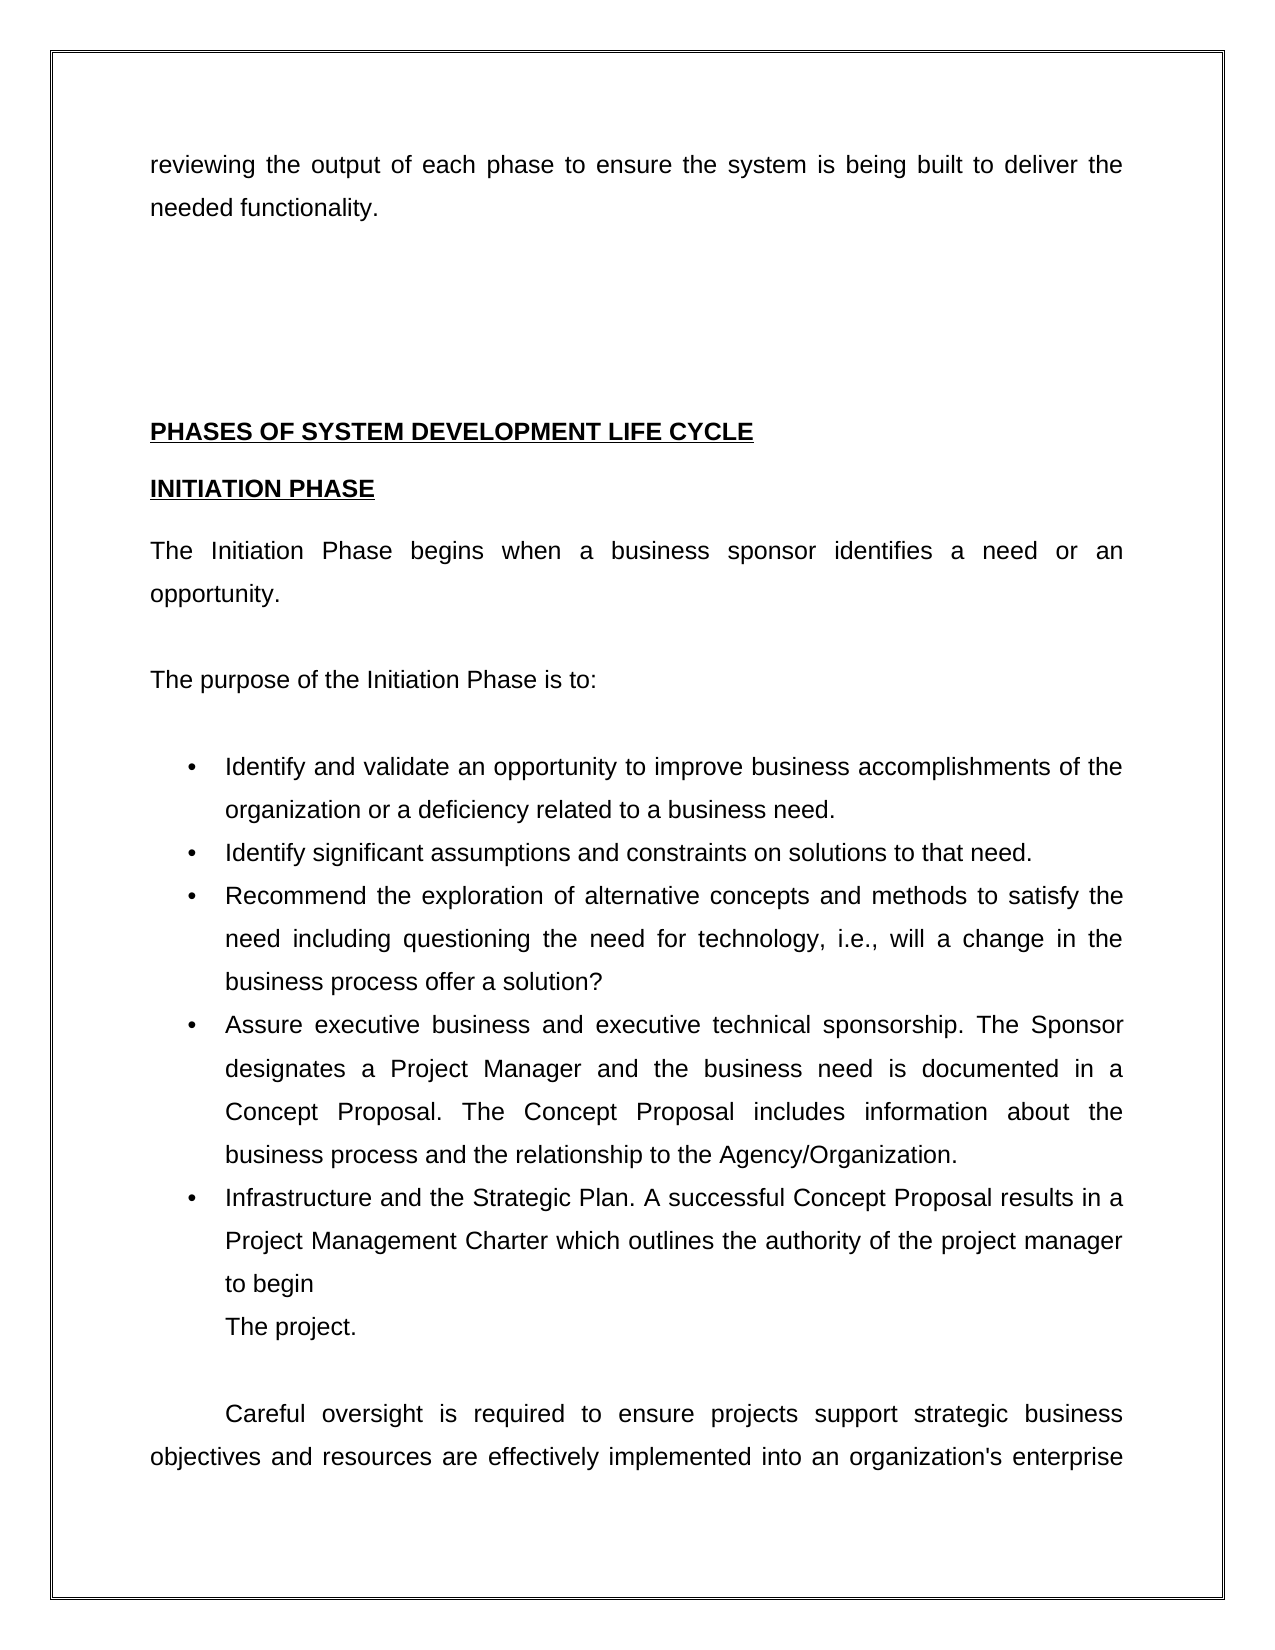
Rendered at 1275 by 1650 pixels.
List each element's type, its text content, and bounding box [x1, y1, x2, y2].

text The project. [150, 1312, 1125, 1341]
text INITIATION PHASE [150, 474, 1125, 503]
text The Initiation Phase begins when a business sponsor identifies a need or an opportunity. [150, 536, 1125, 608]
list Infrastructure and the Strategic Plan. A successful Concept Proposal results in a Project Management Charter which outlines the authority of the project manager to begin [187, 1183, 1125, 1298]
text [150, 150, 1125, 222]
text PHASES OF SYSTEM DEVELOPMENT LIFE CYCLE [150, 417, 1125, 446]
list Recommend the exploration of alternative concepts and methods to satisfy the need including questioning the need for technology, i.e., will a change in the business process offer a solution? [187, 881, 1125, 996]
list Identify significant assumptions and constraints on solutions to that need. [187, 838, 1125, 867]
list Assure executive business and executive technical sponsorship. The Sponsor designates a Project Manager and the business need is documented in a Concept Proposal. The Concept Proposal includes information about the business process and the relationship to the Agency/Organization. [187, 1010, 1125, 1168]
text The purpose of the Initiation Phase is to: [150, 665, 1125, 694]
list Identify and validate an opportunity to improve business accomplishments of the organization or a deficiency related to a business need. [187, 752, 1125, 823]
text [150, 1398, 1125, 1470]
